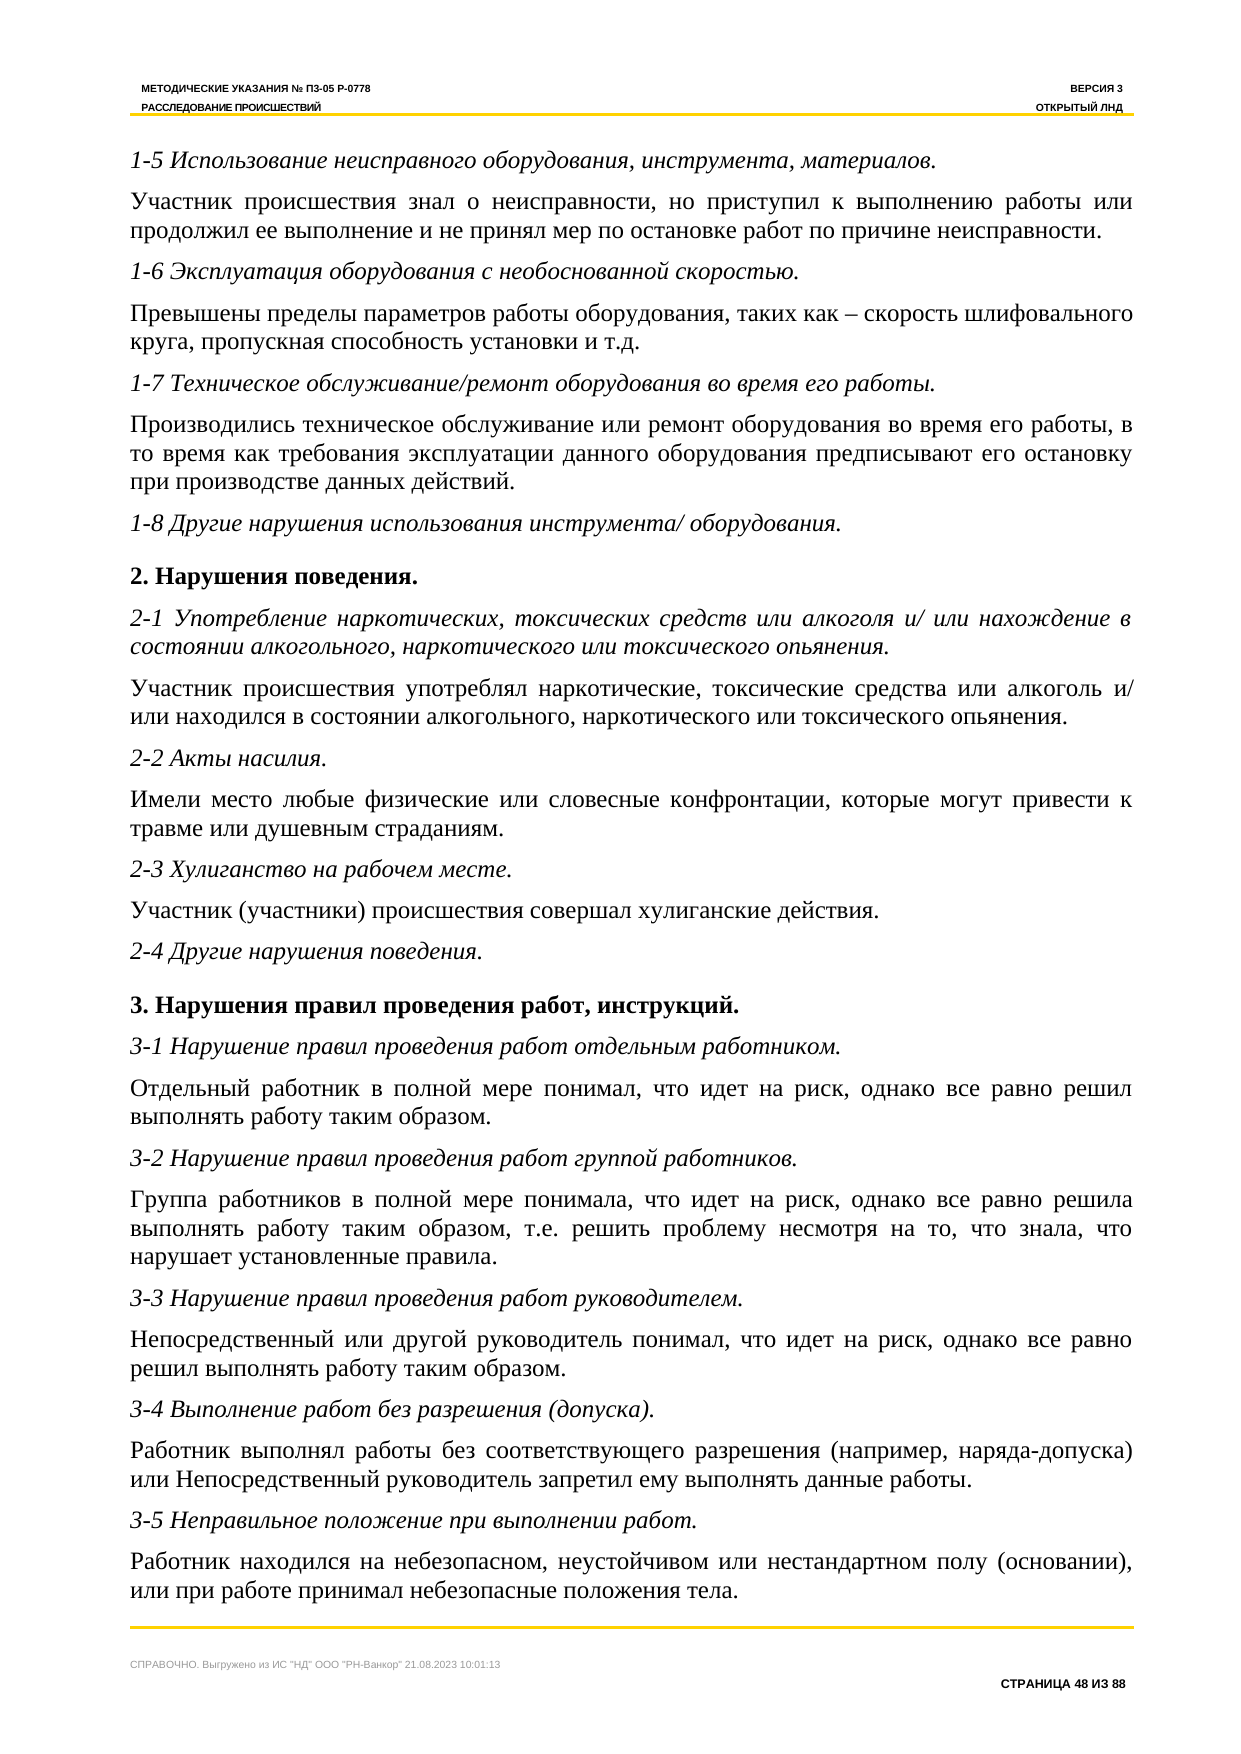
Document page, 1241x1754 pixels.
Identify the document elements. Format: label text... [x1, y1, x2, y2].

text Участник происшествия знал о неисправности, но приступил к выполнению работы или продолжил ее выполнение и не принял мер по остановке работ по причине неисправности. [130, 186, 1134, 244]
text 3-1 Нарушение правил проведения работ отдельным работником. [130, 1031, 1134, 1060]
text Непосредственный или другой руководитель понимал, что идет на риск, однако все равно решил выполнять работу таким образом. [130, 1324, 1134, 1381]
text Имели место любые физические или словесные конфронтации, которые могут привести к травме или душевным страданиям. [130, 784, 1134, 841]
text Отдельный работник в полной мере понимал, что идет на риск, однако все равно решил выполнять работу таким образом. [130, 1073, 1134, 1130]
text Группа работников в полной мере понимала, что идет на риск, однако все равно решила выполнять работу таким образом, т.е. решить проблему несмотря на то, что знала, что нарушает установленные правила. [130, 1184, 1134, 1270]
text 2-1 Употребление наркотических, токсических средств или алкоголя и/ или нахождение в состоянии алкогольного, наркотического или токсического опьянения. [130, 603, 1134, 660]
text 2-4 Другие нарушения поведения. [130, 936, 1134, 965]
text 2-3 Хулиганство на рабочем месте. [130, 854, 1134, 883]
text Производились техническое обслуживание или ремонт оборудования во время его работы, в то время как требования эксплуатации данного оборудования предписывают его остановку при производстве данных действий. [130, 409, 1134, 495]
text 2-2 Акты насилия. [130, 743, 1134, 771]
text 3-5 Неправильное положение при выполнении работ. [130, 1505, 1134, 1534]
text 1-8 Другие нарушения использования инструмента/ оборудования. [130, 508, 1134, 536]
text 2. Нарушения поведения. [130, 561, 1134, 590]
text Работник выполнял работы без соответствующего разрешения (например, наряда-допуска) или Непосредственный руководитель запретил ему выполнять данные работы. [130, 1435, 1134, 1493]
text Участник происшествия употреблял наркотические, токсические средства или алкоголь и/ или находился в состоянии алкогольного, наркотического или токсического опьянения. [130, 673, 1134, 730]
text 1-7 Техническое обслуживание/ремонт оборудования во время его работы. [130, 368, 1134, 396]
text 3-2 Нарушение правил проведения работ группой работников. [130, 1143, 1134, 1171]
text Превышены пределы параметров работы оборудования, таких как – скорость шлифовального круга, пропускная способность установки и т.д. [130, 298, 1134, 355]
text 3. Нарушения правил проведения работ, инструкций. [130, 990, 1134, 1019]
text 3-4 Выполнение работ без разрешения (допуска). [130, 1394, 1134, 1423]
text Работник находился на небезопасном, неустойчивом или нестандартном полу (основании), или при работе принимал небезопасные положения тела. [130, 1546, 1134, 1604]
text 3-3 Нарушение правил проведения работ руководителем. [130, 1283, 1134, 1311]
text Участник (участники) происшествия совершал хулиганские действия. [130, 895, 1134, 924]
text 1-6 Эксплуатация оборудования с необоснованной скоростью. [130, 256, 1134, 285]
text 1-5 Использование неисправного оборудования, инструмента, материалов. [130, 145, 1134, 174]
